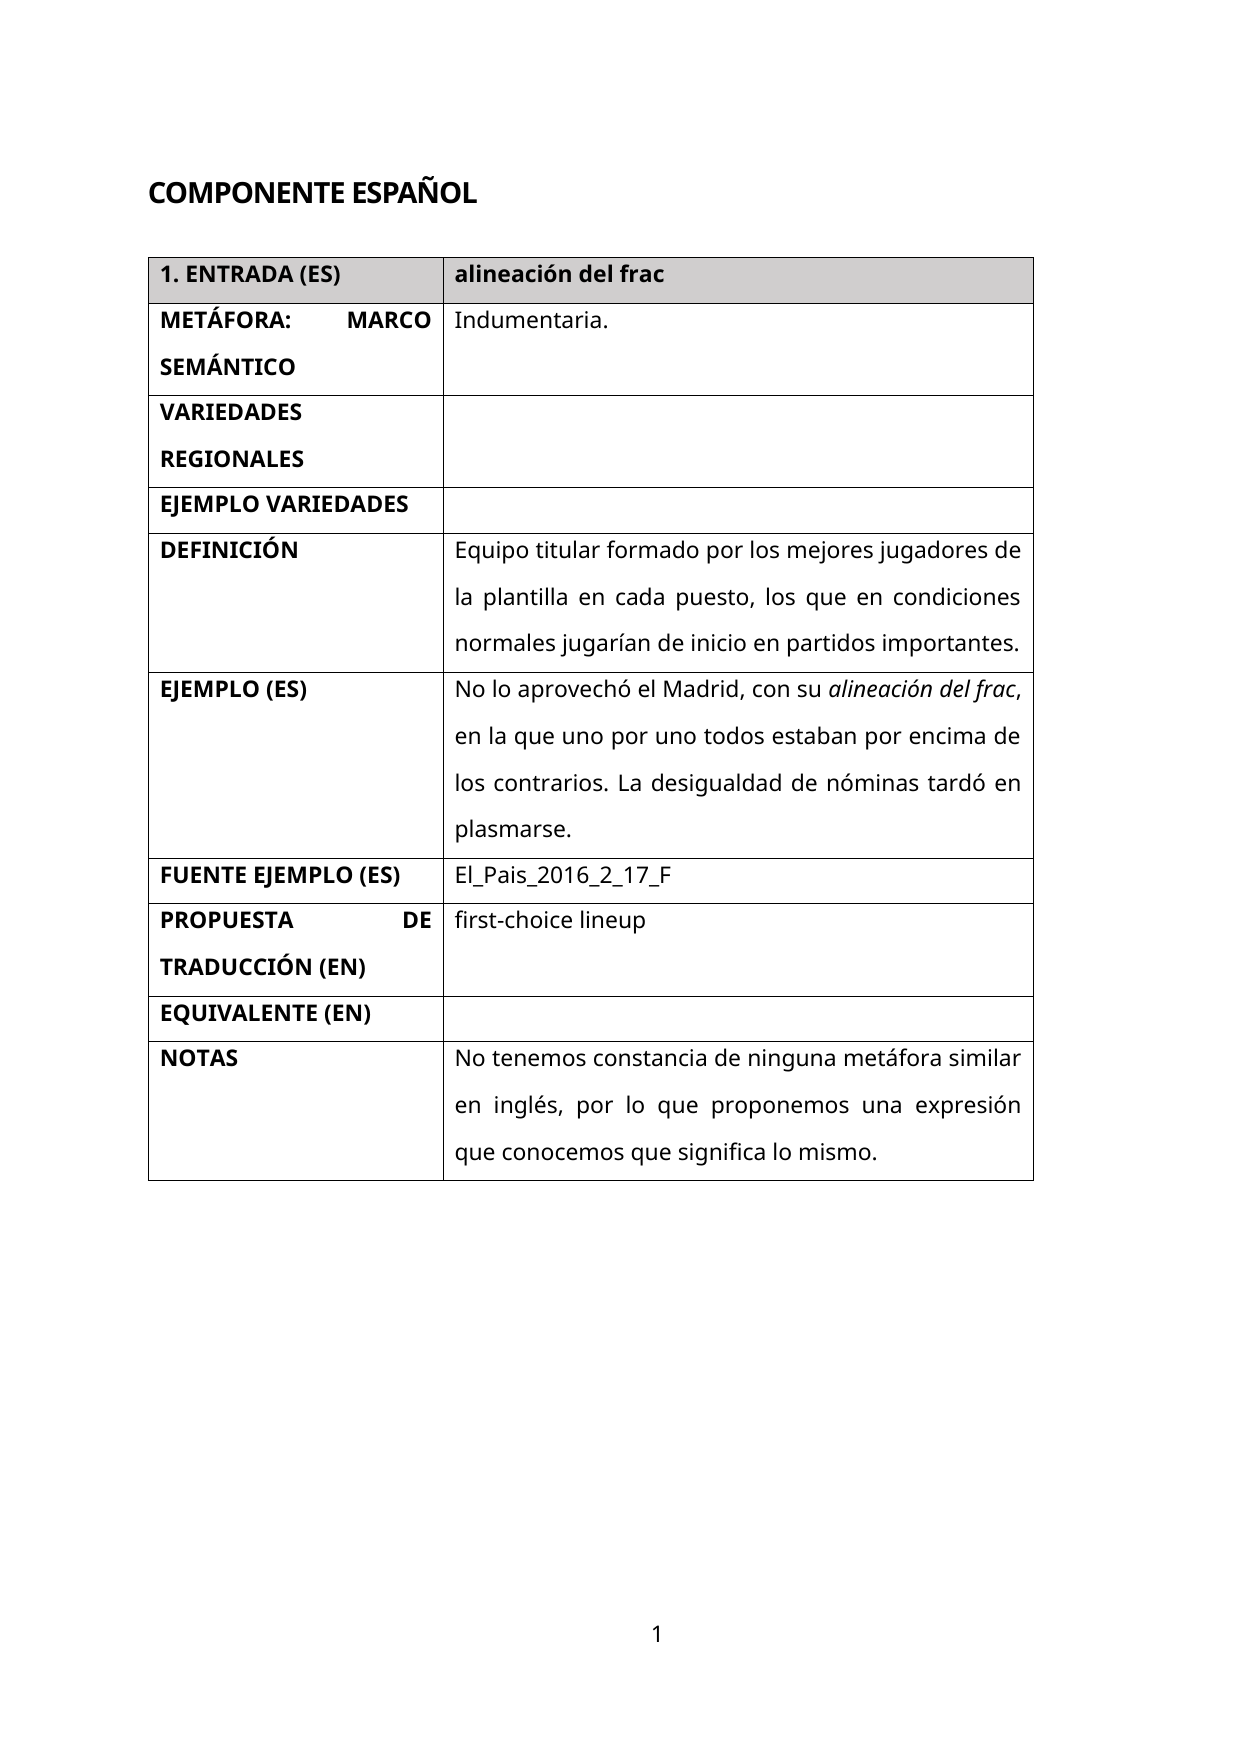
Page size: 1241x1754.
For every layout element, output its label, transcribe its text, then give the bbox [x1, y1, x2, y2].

table_cell FUENTE EJEMPLO (ES) [149, 859, 443, 903]
table_cell [444, 488, 1033, 533]
table_cell El_Pais_2016_2_17_F [444, 859, 1033, 903]
title COMPONENTE ESPAÑOL [148, 173, 1092, 212]
table_cell DEFINICIÓN [149, 534, 443, 672]
table_cell EQUIVALENTE (EN) [149, 997, 443, 1041]
table_cell Indumentaria. [444, 304, 1033, 395]
table_cell EJEMPLO VARIEDADES [149, 488, 443, 533]
table_cell PROPUESTA DE TRADUCCIÓN (EN) [149, 904, 443, 996]
table_cell first-choice lineup [444, 904, 1033, 996]
table_cell METÁFORA: MARCO SEMÁNTICO [149, 304, 443, 395]
table_cell EJEMPLO (ES) [149, 673, 443, 858]
table_cell No tenemos constancia de ninguna metáfora similar en inglés, por lo que proponemos una expresión que conocemos que significa lo mismo. [444, 1042, 1033, 1180]
table_cell Equipo titular formado por los mejores jugadores de la plantilla en cada puesto, los que en condiciones normales jugarían de inicio en partidos importantes. [444, 534, 1033, 672]
table_cell [444, 396, 1033, 487]
table_cell NOTAS [149, 1042, 443, 1180]
table_header 1. ENTRADA (ES) [149, 258, 443, 303]
table_cell VARIEDADES REGIONALES [149, 396, 443, 487]
table_cell No lo aprovechó el Madrid, con su alineación del frac, en la que uno por uno todos estaban por encima de los contrarios. La desigualdad de nóminas tardó en plasmarse. [444, 673, 1033, 858]
table_header alineación del frac [444, 258, 1033, 303]
table_cell [444, 997, 1033, 1041]
